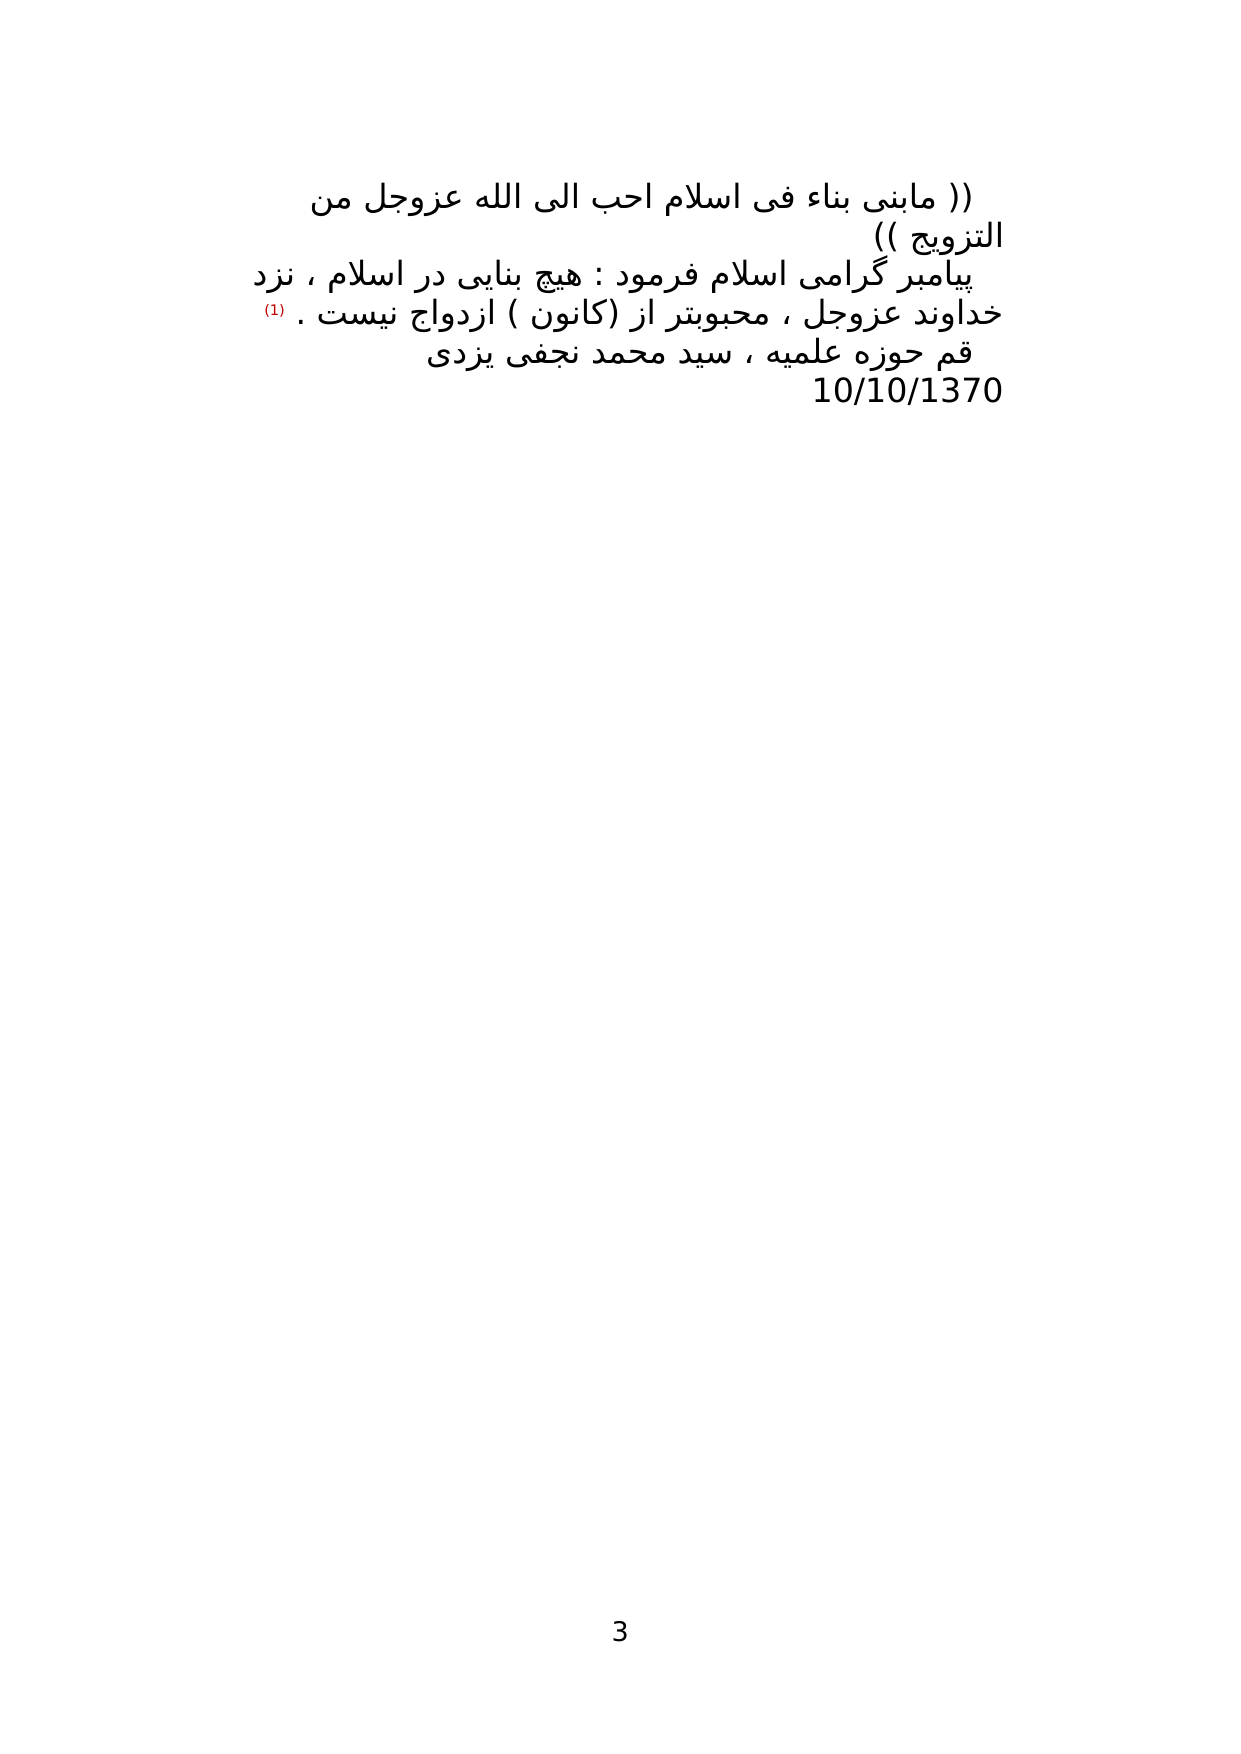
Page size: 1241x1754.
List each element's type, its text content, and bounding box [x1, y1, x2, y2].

text قم حوزه علمیه ، سید محمد نجفی یزدی 10/10/1370 [236, 333, 1004, 410]
text (( مابنی بناء فی اسلام احب الی الله عزوجل من التزویج )) [236, 177, 1004, 255]
text پیامبر گرامی اسلام فرمود : هیچ بنایی در اسلام ، نزد خداوند عزوجل ، محبوبتر از (کانون ) ازدواج نیست . (1) [236, 255, 1004, 333]
